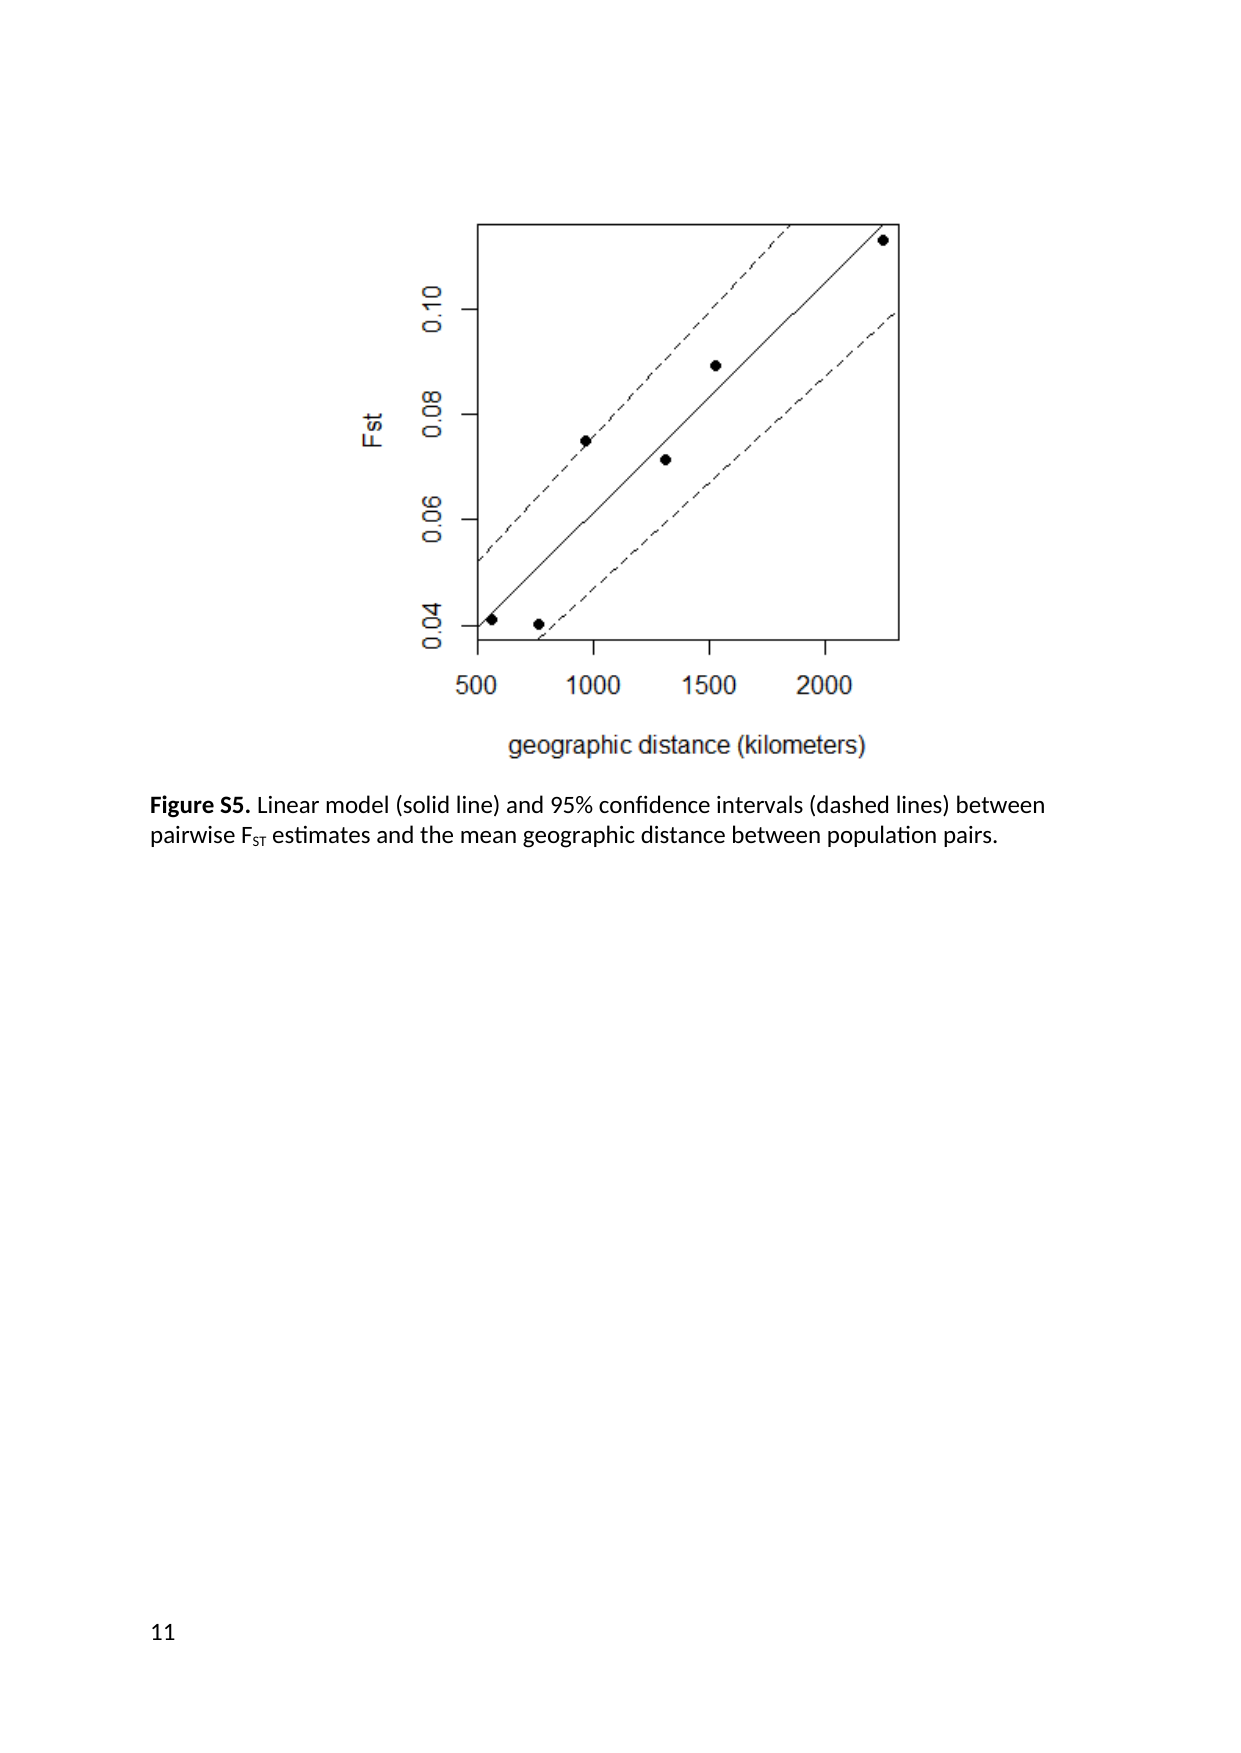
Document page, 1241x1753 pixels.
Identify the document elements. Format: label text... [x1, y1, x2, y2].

text Figure S5. Linear model (solid line) and 95% confidence intervals (dashed lines) between pairwise FST estimates and the mean geographic distance between population pairs. [150, 789, 1090, 850]
picture [327, 211, 914, 790]
